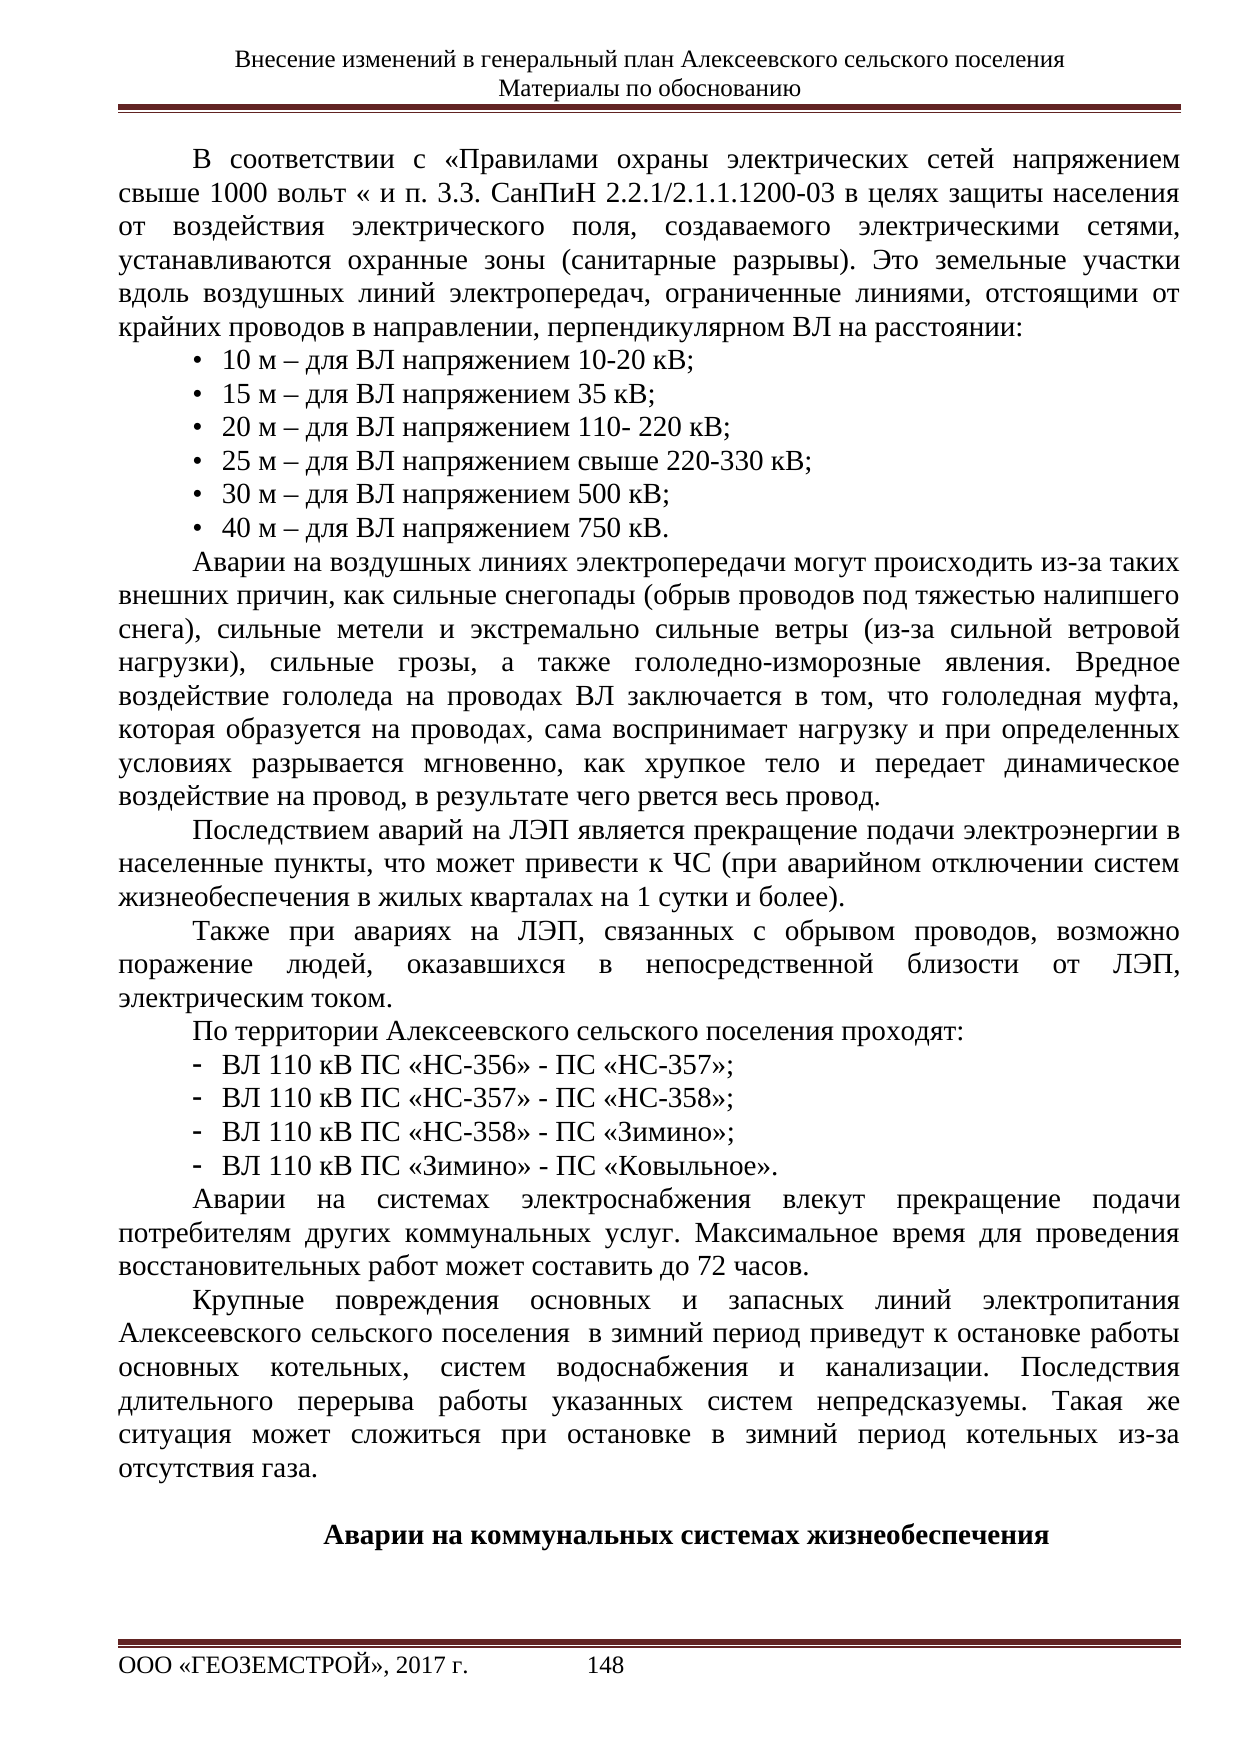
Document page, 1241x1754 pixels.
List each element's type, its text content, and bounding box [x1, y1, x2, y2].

text • 20 м – для ВЛ напряжением 110- 220 кВ; [118, 409, 1181, 443]
text Крупные повреждения основных и запасных линий электропитания Алексеевского сельского поселения в зимний период приведут к остановке работы основных котельных, систем водоснабжения и канализации. Последствия длительного перерыва работы указанных систем непредсказуемы. Такая же ситуация может сложиться при остановке в зимний период котельных из-за отсутствия газа. [118, 1282, 1181, 1483]
text Аварии на воздушных линиях электропередачи могут происходить из-за таких внешних причин, как сильные снегопады (обрыв проводов под тяжестью налипшего снега), сильные метели и экстремально сильные ветры (из-за сильной ветровой нагрузки), сильные грозы, а также гололедно-изморозные явления. Вредное воздействие гололеда на проводах ВЛ заключается в том, что гололедная муфта, которая образуется на проводах, сама воспринимает нагрузку и при определенных условиях разрывается мгновенно, как хрупкое тело и передает динамическое воздействие на провод, в результате чего рвется весь провод. [118, 544, 1181, 812]
text • 40 м – для ВЛ напряжением 750 кВ. [118, 510, 1181, 544]
text По территории Алексеевского сельского поселения проходят: [118, 1013, 1181, 1047]
list ВЛ 110 кВ ПС «НС-356» - ПС «НС-357»; [118, 1047, 1181, 1081]
text В соответствии с «Правилами охраны электрических сетей напряжением свыше 1000 вольт « и п. 3.3. СанПиН 2.2.1/2.1.1.1200-03 в целях защиты населения от воздействия электрического поля, создаваемого электрическими сетями, устанавливаются охранные зоны (санитарные разрывы). Это земельные участки вдоль воздушных линий электропередач, ограниченные линиями, отстоящими от крайних проводов в направлении, перпендикулярном ВЛ на расстоянии: [118, 141, 1181, 342]
text • 30 м – для ВЛ напряжением 500 кВ; [118, 477, 1181, 510]
list ВЛ 110 кВ ПС «НС-358» - ПС «Зимино»; [118, 1114, 1181, 1148]
text Также при авариях на ЛЭП, связанных с обрывом проводов, возможно поражение людей, оказавшихся в непосредственной близости от ЛЭП, электрическим током. [118, 913, 1181, 1013]
list ВЛ 110 кВ ПС «НС-357» - ПС «НС-358»; [118, 1081, 1181, 1114]
text Последствием аварий на ЛЭП является прекращение подачи электроэнергии в населенные пункты, что может привести к ЧС (при аварийном отключении систем жизнеобеспечения в жилых кварталах на 1 сутки и более). [118, 812, 1181, 913]
text • 25 м – для ВЛ напряжением свыше 220-330 кВ; [118, 443, 1181, 477]
text Аварии на коммунальных системах жизнеобеспечения [118, 1517, 1181, 1550]
text Аварии на системах электроснабжения влекут прекращение подачи потребителям других коммунальных услуг. Максимальное время для проведения восстановительных работ может составить до 72 часов. [118, 1181, 1181, 1282]
list ВЛ 110 кВ ПС «Зимино» - ПС «Ковыльное». [118, 1148, 1181, 1181]
text • 15 м – для ВЛ напряжением 35 кВ; [118, 376, 1181, 409]
text • 10 м – для ВЛ напряжением 10-20 кВ; [118, 342, 1181, 376]
